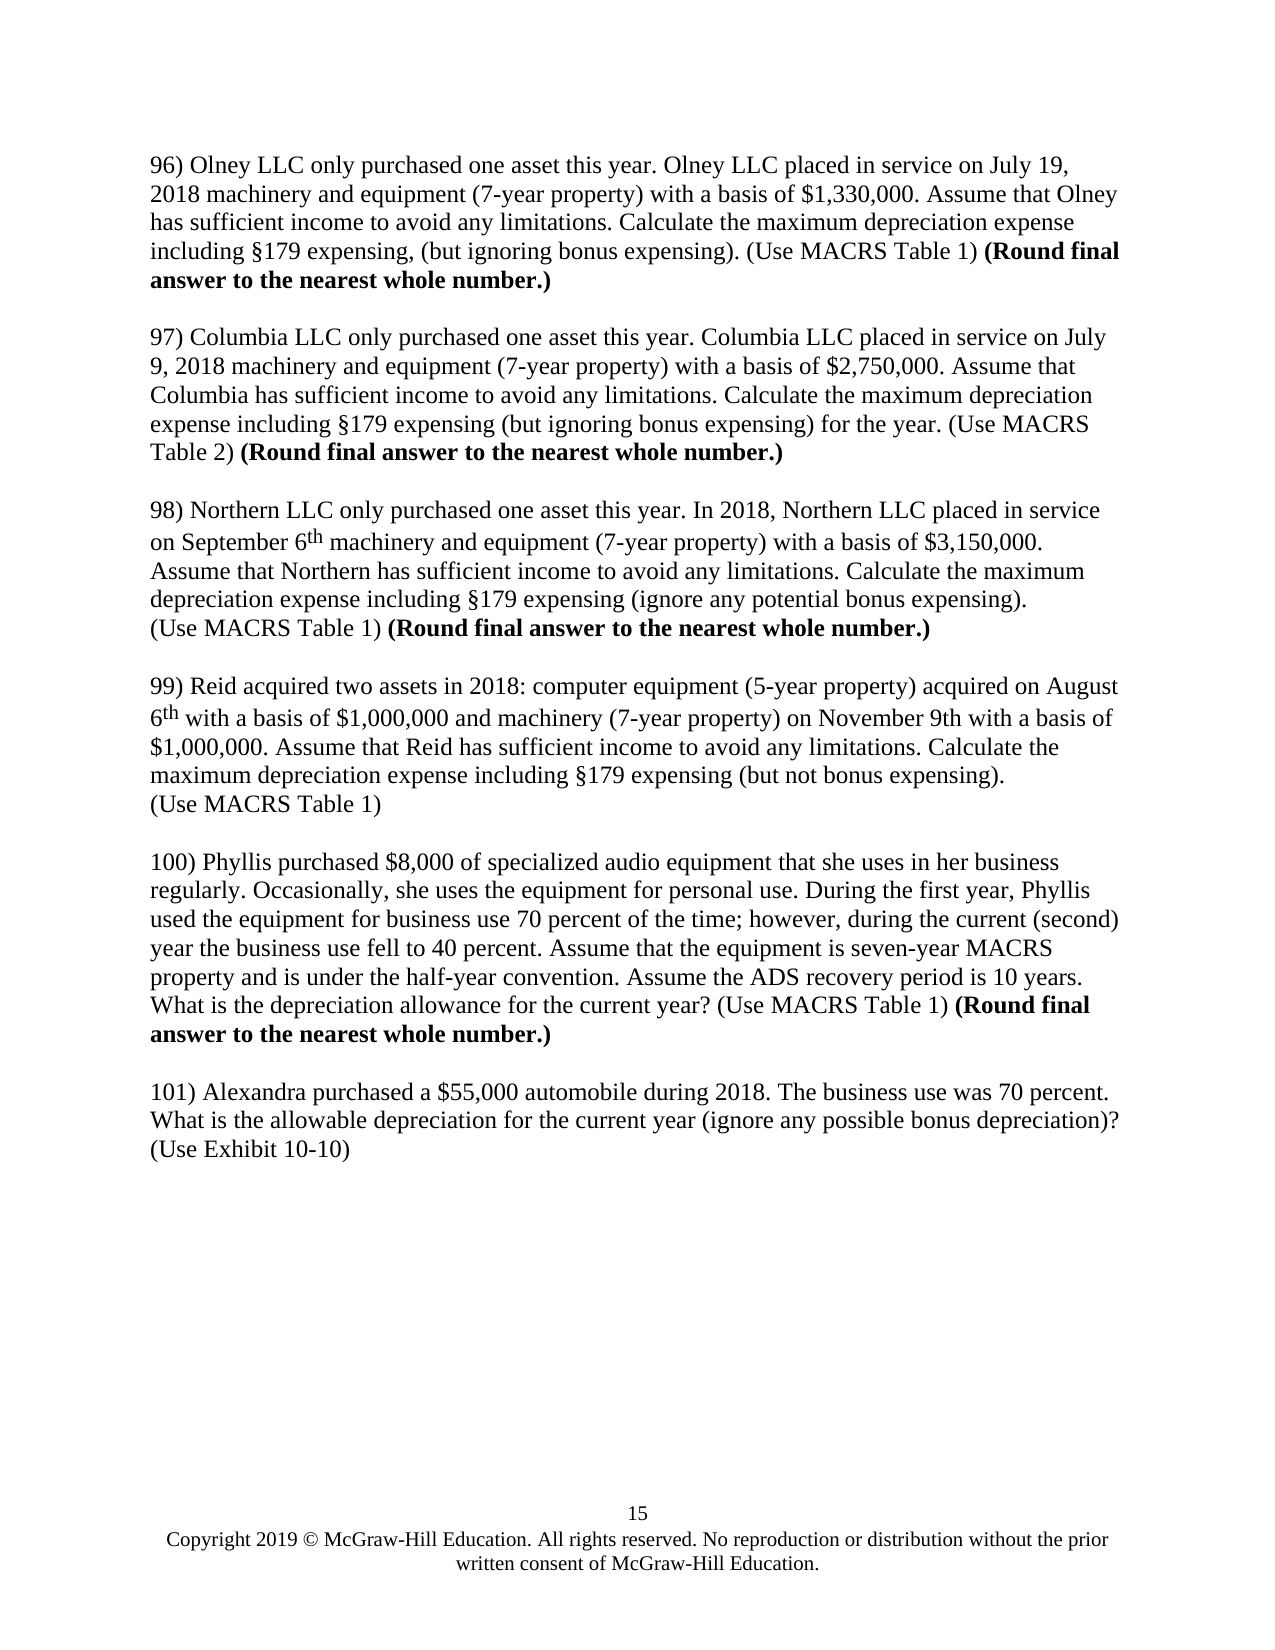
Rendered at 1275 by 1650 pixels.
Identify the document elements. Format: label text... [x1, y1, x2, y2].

text 97) Columbia LLC only purchased one asset this year. Columbia LLC placed in service on July 9, 2018 machinery and equipment (7-year property) with a basis of $2,750,000. Assume that Columbia has sufficient income to avoid any limitations. Calculate the maximum depreciation expense including §179 expensing (but ignoring bonus expensing) for the year. (Use MACRS Table 2) (Round final answer to the nearest whole number.) [150, 322, 1125, 466]
text 96) Olney LLC only purchased one asset this year. Olney LLC placed in service on July 19, 2018 machinery and equipment (7-year property) with a basis of $1,330,000. Assume that Olney has sufficient income to avoid any limitations. Calculate the maximum depreciation expense including §179 expensing, (but ignoring bonus expensing). (Use MACRS Table 1) (Round final answer to the nearest whole number.) [150, 150, 1125, 294]
text 98) Northern LLC only purchased one asset this year. In 2018, Northern LLC placed in service on September 6th machinery and equipment (7-year property) with a basis of $3,150,000. Assume that Northern has sufficient income to avoid any limitations. Calculate the maximum depreciation expense including §179 expensing (ignore any potential bonus expensing). (Use MACRS Table 1) (Round final answer to the nearest whole number.) [150, 495, 1125, 642]
text 100) Phyllis purchased $8,000 of specialized audio equipment that she uses in her business regularly. Occasionally, she uses the equipment for personal use. During the first year, Phyllis used the equipment for business use 70 percent of the time; however, during the current (second) year the business use fell to 40 percent. Assume that the equipment is seven-year MACRS property and is under the half-year convention. Assume the ADS recovery period is 10 years. What is the depreciation allowance for the current year? (Use MACRS Table 1) (Round final answer to the nearest whole number.) [150, 847, 1125, 1048]
text 101) Alexandra purchased a $55,000 automobile during 2018. The business use was 70 percent. What is the allowable depreciation for the current year (ignore any possible bonus depreciation)? (Use Exhibit 10-10) [150, 1077, 1125, 1163]
text 99) Reid acquired two assets in 2018: computer equipment (5-year property) acquired on August 6th with a basis of $1,000,000 and machinery (7-year property) on November 9th with a basis of $1,000,000. Assume that Reid has sufficient income to avoid any limitations. Calculate the maximum depreciation expense including §179 expensing (but not bonus expensing). (Use MACRS Table 1) [150, 671, 1125, 818]
